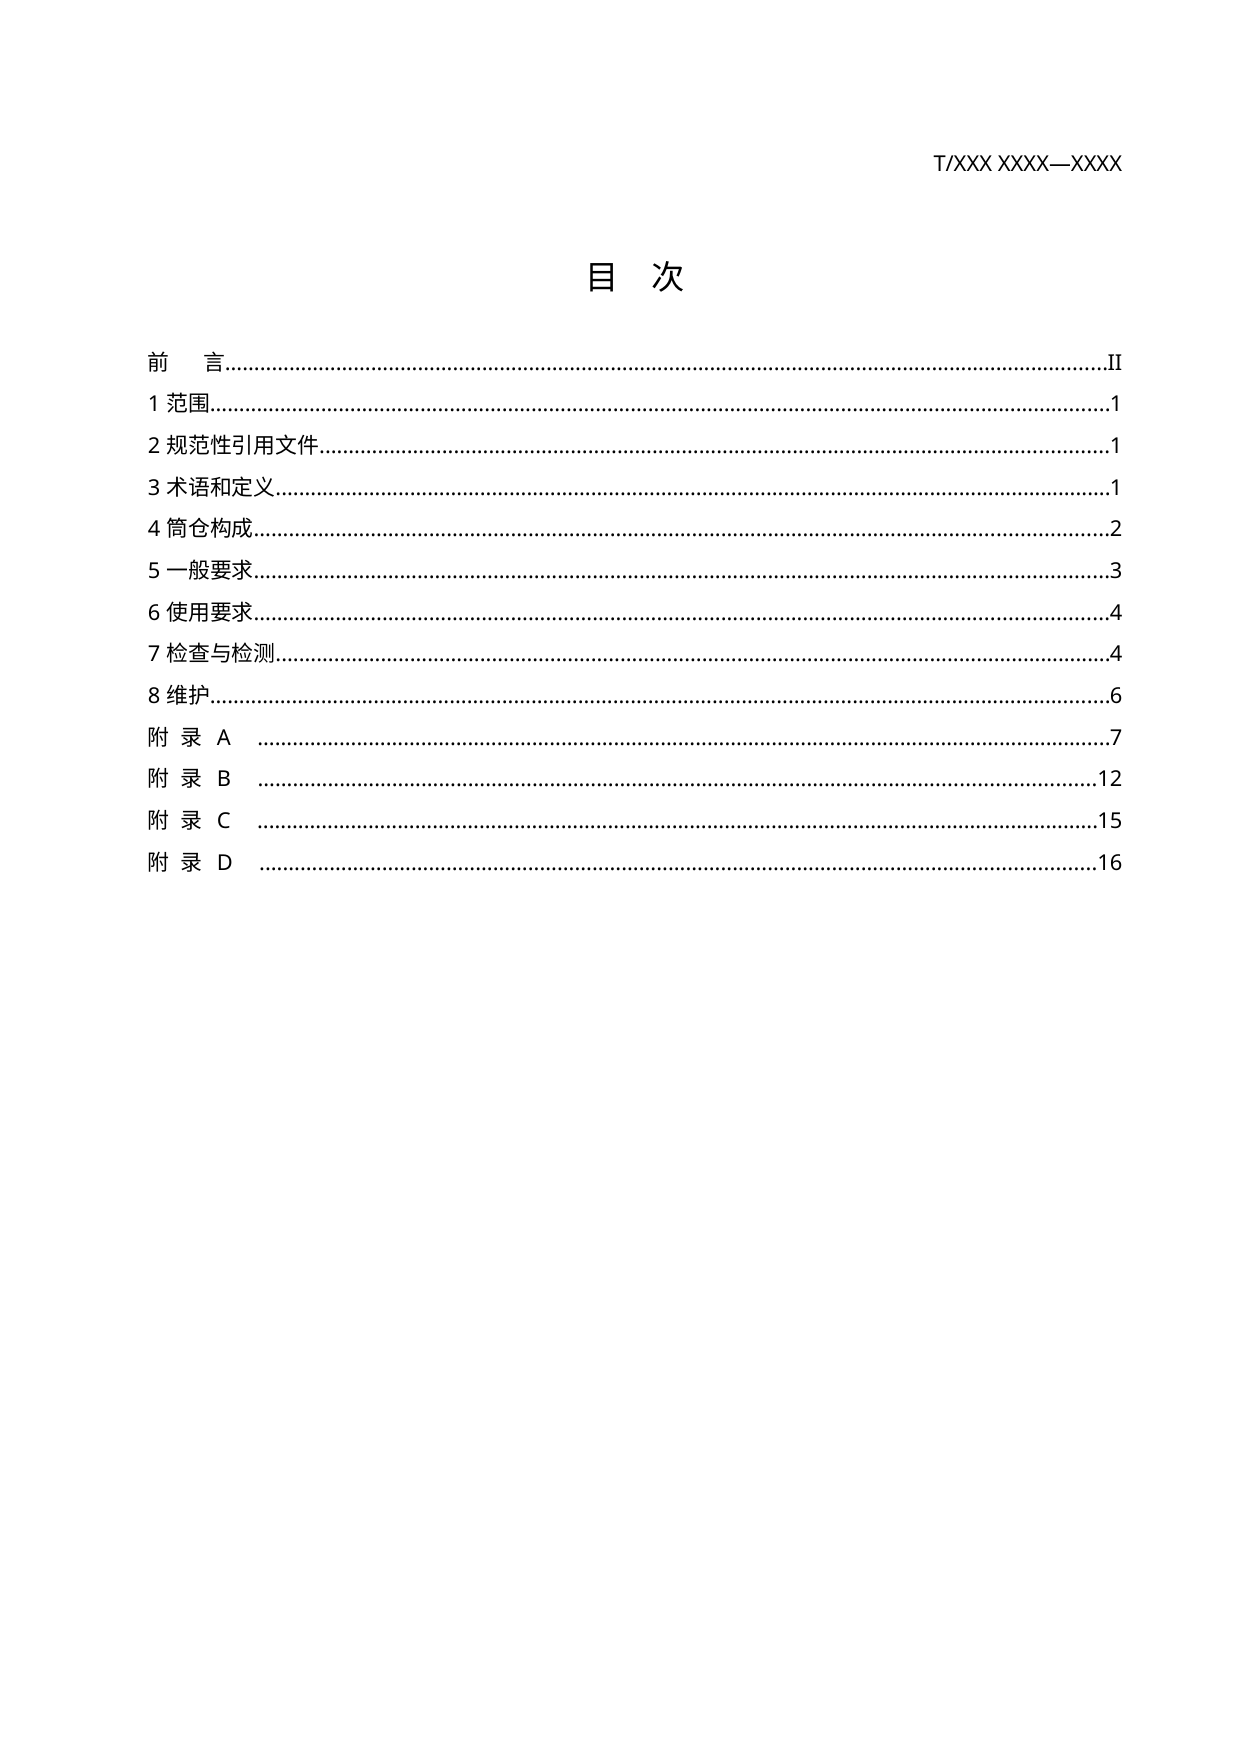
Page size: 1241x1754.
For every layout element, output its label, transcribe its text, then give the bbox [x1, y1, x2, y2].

text 附录B 12 [148, 753, 1122, 795]
text 7 检查与检测 4 [148, 628, 1122, 670]
text 3 术语和定义 1 [148, 462, 1122, 503]
text 4 筒仓构成 2 [148, 503, 1122, 545]
text 附录D 16 [148, 837, 1122, 878]
text 附录A 7 [148, 712, 1122, 753]
text 6 使用要求 4 [148, 587, 1122, 628]
text 1 范围 1 [148, 378, 1122, 420]
text 目次 [148, 251, 1122, 299]
text 前言 II [148, 337, 1122, 378]
text 2 规范性引用文件 1 [148, 420, 1122, 462]
text 8 维护 6 [148, 670, 1122, 712]
text 5 一般要求 3 [148, 545, 1122, 587]
text 附录C 15 [148, 795, 1122, 837]
